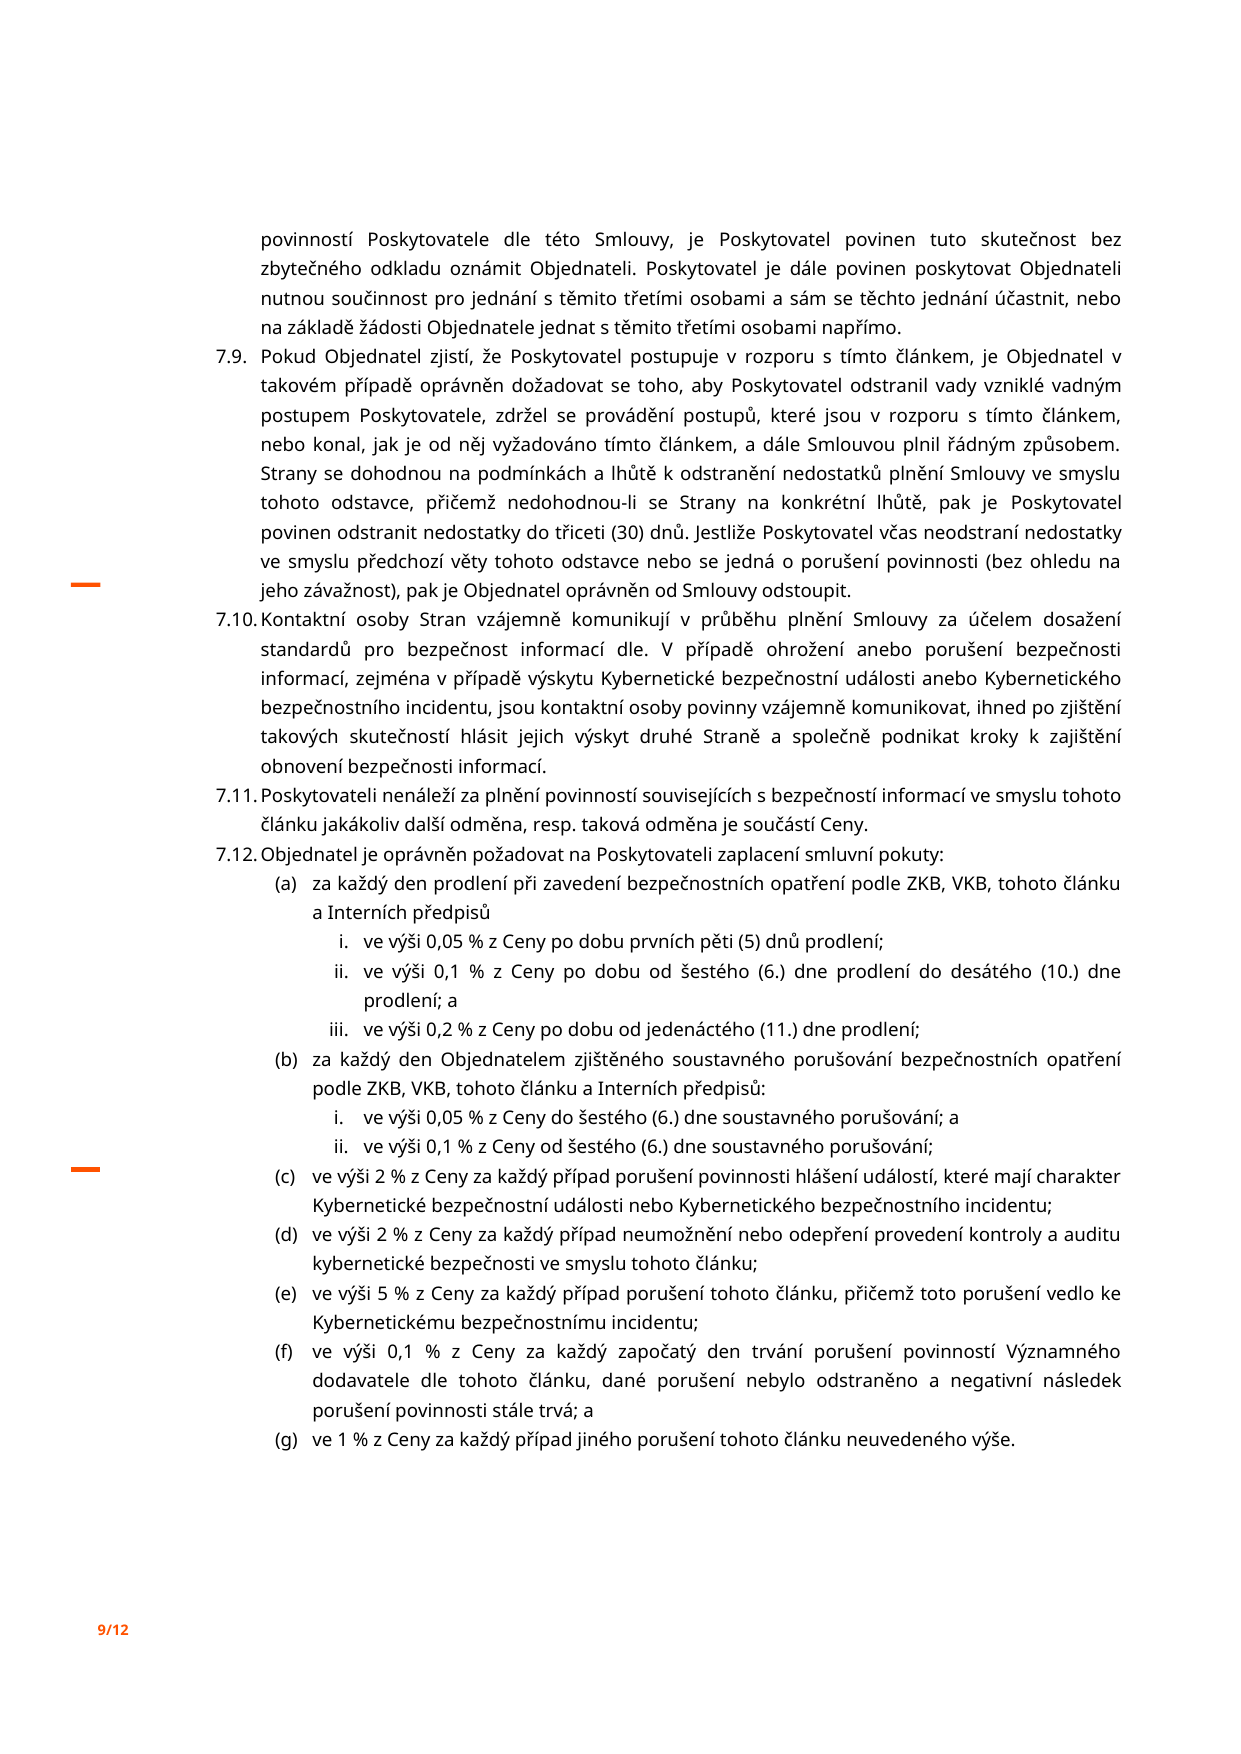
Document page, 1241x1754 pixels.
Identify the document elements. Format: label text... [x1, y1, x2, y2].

list ve výši 2 % z Ceny za každý případ porušení povinnosti hlášení událostí, které mají charakter Kybernetické bezpečnostní události nebo Kybernetického bezpečnostního incidentu; [275, 1163, 1122, 1218]
list ve výši 0,1 % z Ceny za každý započatý den trvání porušení povinností Významného dodavatele dle tohoto článku, dané porušení nebylo odstraněno a negativní následek porušení povinnosti stále trvá; a [275, 1338, 1122, 1423]
list Poskytovateli nenáleží za plnění povinností souvisejících s bezpečností informací ve smyslu tohoto článku jakákoliv další odměna, resp. taková odměna je součástí Ceny. [216, 782, 1122, 837]
list Objednatel je oprávněn požadovat na Poskytovateli zaplacení smluvní pokuty: [216, 841, 1122, 866]
list ve výši 5 % z Ceny za každý případ porušení tohoto článku, přičemž toto porušení vedlo ke Kybernetickému bezpečnostnímu incidentu; [275, 1280, 1122, 1335]
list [216, 226, 1122, 339]
list Pokud Objednatel zjistí, že Poskytovatel postupuje v rozporu s tímto článkem, je Objednatel v takovém případě oprávněn dožadovat se toho, aby Poskytovatel odstranil vady vzniklé vadným postupem Poskytovatele, zdržel se provádění postupů, které jsou v rozporu s tímto článkem, nebo konal, jak je od něj vyžadováno tímto článkem, a dále Smlouvou plnil řádným způsobem. Strany se dohodnou na podmínkách a lhůtě k odstranění nedostatků plnění Smlouvy ve smyslu tohoto odstavce, přičemž nedohodnou-li se Strany na konkrétní lhůtě, pak je Poskytovatel povinen odstranit nedostatky do třiceti (30) dnů. Jestliže Poskytovatel včas neodstraní nedostatky ve smyslu předchozí věty tohoto odstavce nebo se jedná o porušení povinnosti (bez ohledu na jeho závažnost), pak je Objednatel oprávněn od Smlouvy odstoupit. [216, 343, 1122, 603]
list ve výši 2 % z Ceny za každý případ neumožnění nebo odepření provedení kontroly a auditu kybernetické bezpečnosti ve smyslu tohoto článku; [275, 1221, 1122, 1276]
list ve výši 0,2 % z Ceny po dobu od jedenáctého (11.) dne prodlení; [348, 1017, 1122, 1042]
list Kontaktní osoby Stran vzájemně komunikují v průběhu plnění Smlouvy za účelem dosažení standardů pro bezpečnost informací dle. V případě ohrožení anebo porušení bezpečnosti informací, zejména v případě výskytu Kybernetické bezpečnostní události anebo Kybernetického bezpečnostního incidentu, jsou kontaktní osoby povinny vzájemně komunikovat, ihned po zjištění takových skutečností hlásit jejich výskyt druhé Straně a společně podnikat kroky k zajištění obnovení bezpečnosti informací. [216, 607, 1122, 779]
list ve 1 % z Ceny za každý případ jiného porušení tohoto článku neuvedeného výše. [275, 1426, 1122, 1452]
list ve výši 0,1 % z Ceny od šestého (6.) dne soustavného porušování; [334, 1134, 1122, 1159]
list ve výši 0,05 % z Ceny po dobu prvních pěti (5) dnů prodlení; [348, 929, 1122, 954]
list ve výši 0,05 % z Ceny do šestého (6.) dne soustavného porušování; a [334, 1104, 1122, 1130]
list za každý den Objednatelem zjištěného soustavného porušování bezpečnostních opatření podle ZKB, VKB, tohoto článku a Interních předpisů: [275, 1046, 1122, 1101]
list za každý den prodlení při zavedení bezpečnostních opatření podle ZKB, VKB, tohoto článku a Interních předpisů [275, 870, 1122, 925]
list ve výši 0,1 % z Ceny po dobu od šestého (6.) dne prodlení do desátého (10.) dne prodlení; a [348, 958, 1122, 1013]
